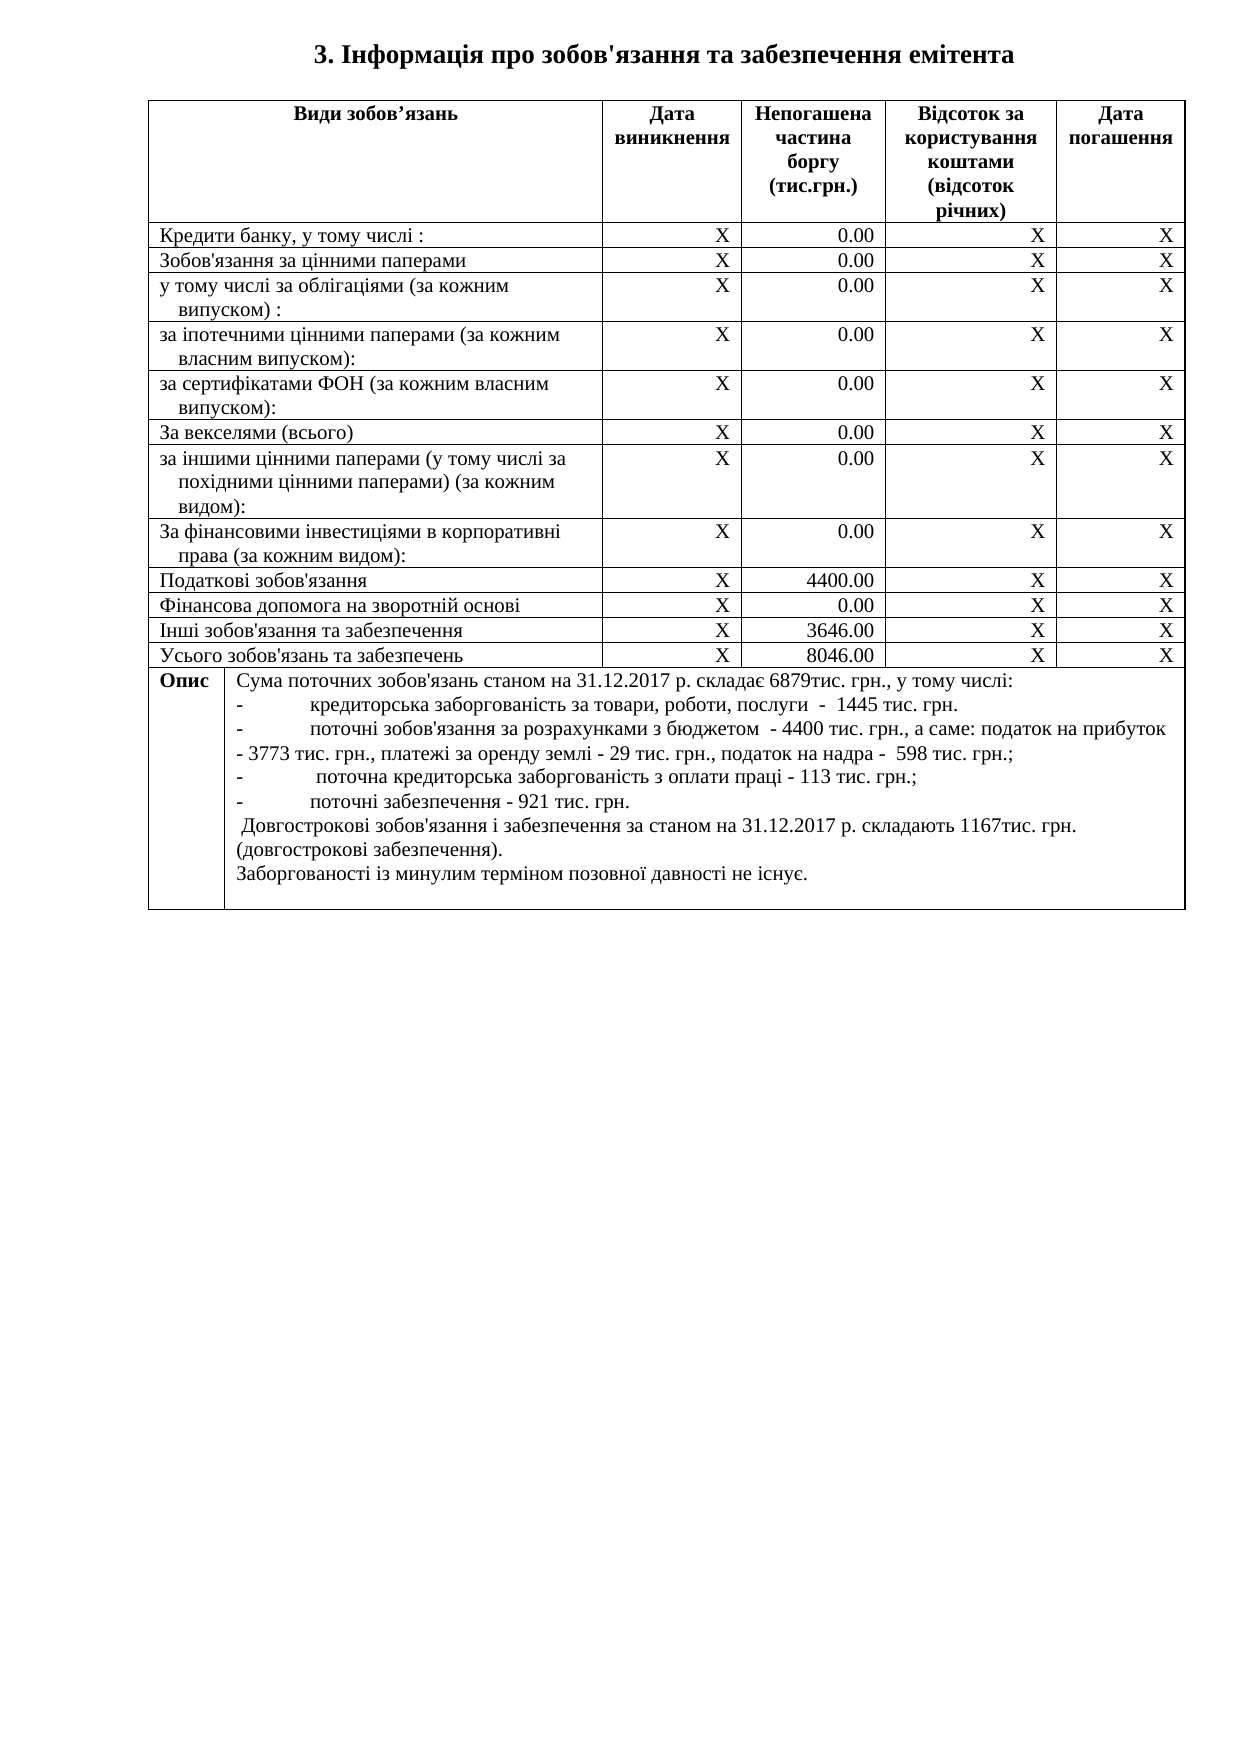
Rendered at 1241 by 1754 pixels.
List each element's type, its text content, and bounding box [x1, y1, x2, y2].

table_cell Х [1057, 445, 1184, 518]
table_cell Х [603, 445, 741, 518]
table_cell 0.00 [742, 371, 885, 419]
table_cell Х [603, 420, 741, 444]
table_cell Х [886, 223, 1056, 247]
table_cell Х [1057, 593, 1184, 617]
table_cell 0.00 [742, 519, 885, 567]
table_cell Зобов'язання за цінними паперами [149, 248, 602, 272]
table_cell Х [886, 371, 1056, 419]
table_header Види зобов’язань [149, 101, 602, 222]
table_cell Х [886, 643, 1056, 667]
table_cell Х [886, 618, 1056, 642]
table_cell Х [886, 273, 1056, 321]
table_cell Інші зобов'язання та забезпечення [149, 618, 602, 642]
table_cell Х [1057, 618, 1184, 642]
table_cell 0.00 [742, 248, 885, 272]
table_cell Х [1057, 420, 1184, 444]
table_cell Х [603, 593, 741, 617]
table_cell 0.00 [742, 593, 885, 617]
table_cell За фінансовими інвестиціями в корпоративні права (за кожним видом): [149, 519, 602, 567]
table_cell Сума поточних зобов'язань станом на 31.12.2017 р. складає 6879тис. грн., у тому числi: - кредиторська заборгованiсть за товари, роботи, послуги - 1445 тис. грн. - поточнi зобов'язання за розрахунками з бюджетом - 4400 тис. грн., а саме: податок на прибуток - 3773 тис. грн., платежi за оренду землi - 29 тис. грн., податок на надра - 598 тис. грн.; - поточна кредиторська заборгованiсть з оплати працi - 113 тис. грн.; - поточнi забезпечення - 921 тис. грн. Довгостроковi зобов'язання i забезпечення за станом на 31.12.2017 р. складають 1167тис. грн. (довгостроковi забезпечення). Заборгованостi iз минулим термiном позовної давностi не iснує. [225, 668, 1184, 909]
table_cell За векселями (всього) [149, 420, 602, 444]
table_cell Х [886, 248, 1056, 272]
table_cell Х [1057, 519, 1184, 567]
table_cell Х [1057, 223, 1184, 247]
table_cell 0.00 [742, 273, 885, 321]
table_cell Х [886, 420, 1056, 444]
table_cell Податкові зобов'язання [149, 568, 602, 592]
table_cell Х [603, 519, 741, 567]
table_cell Х [886, 322, 1056, 370]
table_cell 3646.00 [742, 618, 885, 642]
table_cell 0.00 [742, 322, 885, 370]
table_cell у тому числі за облігаціями (за кожним випуском) : [149, 273, 602, 321]
table_cell 0.00 [742, 223, 885, 247]
table_cell Х [886, 593, 1056, 617]
table_header Непогашена частина боргу (тис.грн.) [742, 101, 885, 222]
table_cell Х [1057, 322, 1184, 370]
table_cell Х [1057, 273, 1184, 321]
table_cell Усього зобов'язань та забезпечень [149, 643, 602, 667]
table_cell Х [603, 568, 741, 592]
table_cell Х [886, 445, 1056, 518]
table_cell за іншими цінними паперами (у тому числі за похідними цінними паперами) (за кожним видом): [149, 445, 602, 518]
table_cell Х [1057, 371, 1184, 419]
table_cell Опис [149, 668, 224, 909]
table_cell 0.00 [742, 445, 885, 518]
table_cell Х [886, 568, 1056, 592]
table_header Відсоток за користування коштами (відсоток річних) [886, 101, 1056, 222]
table_cell Х [1057, 568, 1184, 592]
table_cell 8046.00 [742, 643, 885, 667]
table_cell за сертифікатами ФОН (за кожним власним випуском): [149, 371, 602, 419]
table_cell Х [603, 273, 741, 321]
table_cell Х [603, 322, 741, 370]
table_cell Х [603, 248, 741, 272]
table_cell Х [603, 371, 741, 419]
table_cell Х [886, 519, 1056, 567]
table_cell Х [603, 223, 741, 247]
table_header Дата виникнення [603, 101, 741, 222]
table_cell Х [1057, 248, 1184, 272]
table_cell Кредити банку, у тому числі : [149, 223, 602, 247]
table_cell Х [603, 618, 741, 642]
table_cell 0.00 [742, 420, 885, 444]
table_cell за іпотечними цінними паперами (за кожним власним випуском): [149, 322, 602, 370]
table_cell 4400.00 [742, 568, 885, 592]
table_cell Х [1057, 643, 1184, 667]
table_cell Х [603, 643, 741, 667]
text 3. Інформація про зобов'язання та забезпечення емітента [148, 38, 1181, 69]
table_header Дата погашення [1057, 101, 1184, 222]
table_cell Фінансова допомога на зворотній основі [149, 593, 602, 617]
